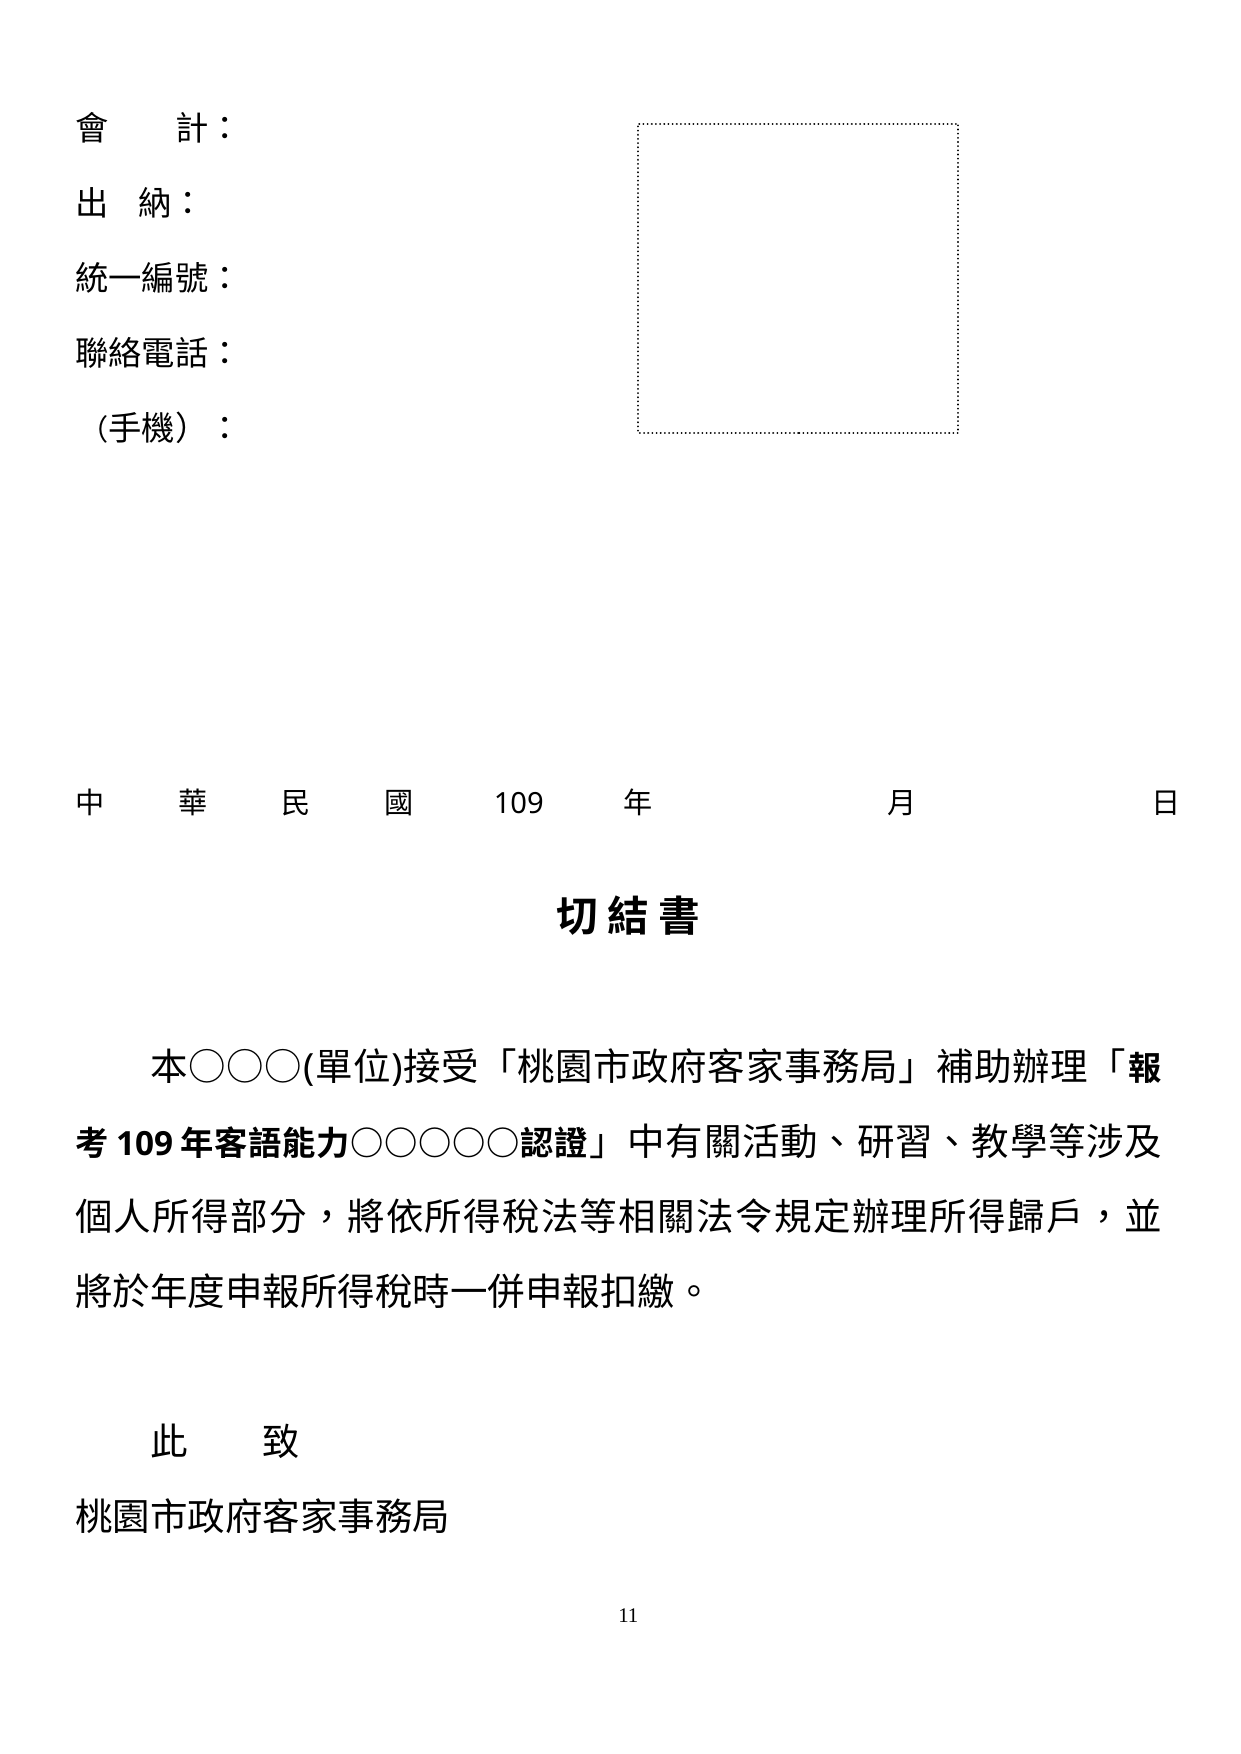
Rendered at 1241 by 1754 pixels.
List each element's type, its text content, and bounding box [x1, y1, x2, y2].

text 出 納： [75, 164, 1181, 239]
text 統一編號： [75, 239, 1181, 314]
text 此 致 [75, 1401, 975, 1476]
text 中華民國109年 月 日 [75, 764, 1181, 839]
text （手機）： [56, 389, 1181, 464]
text 本○○○(單位)接受「桃園市政府客家事務局」補助辦理「報考109年客語能力○○○○○認證」中有關活動、研習、教學等涉及個人所得部分，將依所得稅法等相關法令規定辦理所得歸戶，並將於年度申報所得稅時一併申報扣繳。 [75, 1026, 1162, 1326]
text 桃園市政府客家事務局 [75, 1476, 975, 1551]
text 聯絡電話： [75, 314, 1181, 389]
text 切 結 書 [75, 876, 1181, 951]
text 會 計： [75, 89, 1181, 164]
